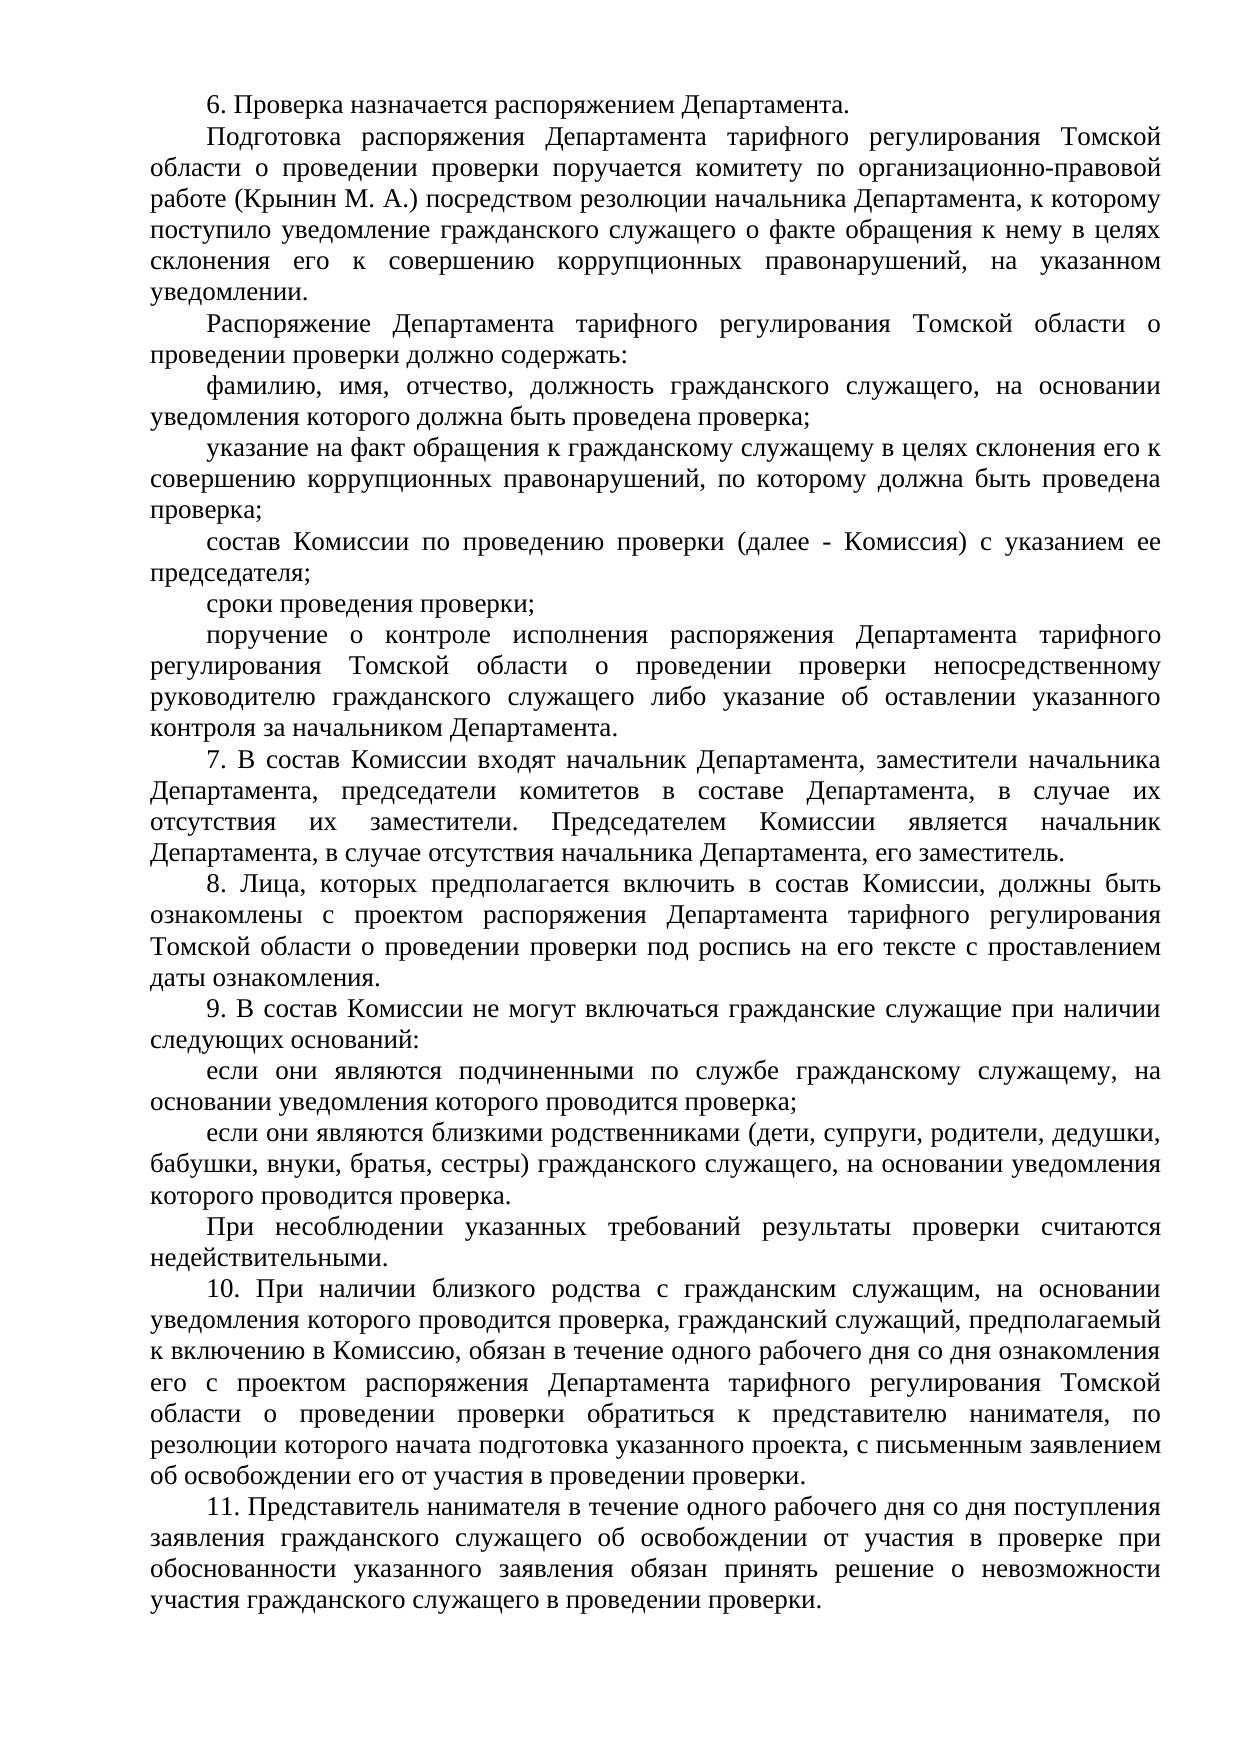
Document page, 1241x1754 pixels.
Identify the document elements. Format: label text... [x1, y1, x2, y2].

text 11. Представитель нанимателя в течение одного рабочего дня со дня поступления заявления гражданского служащего об освобождении от участия в проверке при обоснованности указанного заявления обязан принять решение о невозможности участия гражданского служащего в проведении проверки. [150, 1490, 1162, 1615]
text сроки проведения проверки; [150, 587, 1162, 618]
text Подготовка распоряжения Департамента тарифного регулирования Томской области о проведении проверки поручается комитету по организационно-правовой работе (Крынин М. А.) посредством резолюции начальника Департамента, к которому поступило уведомление гражданского служащего о факте обращения к нему в целях склонения его к совершению коррупционных правонарушений, на указанном уведомлении. [150, 120, 1162, 307]
text 7. В состав Комиссии входят начальник Департамента, заместители начальника Департамента, председатели комитетов в составе Департамента, в случае их отсутствия их заместители. Председателем Комиссии является начальник Департамента, в случае отсутствия начальника Департамента, его заместитель. [150, 743, 1162, 867]
text При несоблюдении указанных требований результаты проверки считаются недействительными. [150, 1210, 1162, 1272]
text если они являются близкими родственниками (дети, супруги, родители, дедушки, бабушки, внуки, братья, сестры) гражданского служащего, на основании уведомления которого проводится проверка. [150, 1116, 1162, 1210]
text Распоряжение Департамента тарифного регулирования Томской области о проведении проверки должно содержать: [150, 307, 1162, 369]
text 6. Проверка назначается распоряжением Департамента. [150, 89, 1162, 120]
text состав Комиссии по проведению проверки (далее - Комиссия) с указанием ее председателя; [150, 525, 1162, 587]
text если они являются подчиненными по службе гражданскому служащему, на основании уведомления которого проводится проверка; [150, 1054, 1162, 1116]
text 10. При наличии близкого родства с гражданским служащим, на основании уведомления которого проводится проверка, гражданский служащий, предполагаемый к включению в Комиссию, обязан в течение одного рабочего дня со дня ознакомления его с проектом распоряжения Департамента тарифного регулирования Томской области о проведении проверки обратиться к представителю нанимателя, по резолюции которого начата подготовка указанного проекта, с письменным заявлением об освобождении его от участия в проведении проверки. [150, 1272, 1162, 1490]
text указание на факт обращения к гражданскому служащему в целях склонения его к совершению коррупционных правонарушений, по которому должна быть проведена проверка; [150, 431, 1162, 525]
text поручение о контроле исполнения распоряжения Департамента тарифного регулирования Томской области о проведении проверки непосредственному руководителю гражданского служащего либо указание об оставлении указанного контроля за начальником Департамента. [150, 618, 1162, 743]
text фамилию, имя, отчество, должность гражданского служащего, на основании уведомления которого должна быть проведена проверка; [150, 369, 1162, 431]
text 9. В состав Комиссии не могут включаться гражданские служащие при наличии следующих оснований: [150, 992, 1162, 1054]
text 8. Лица, которых предполагается включить в состав Комиссии, должны быть ознакомлены с проектом распоряжения Департамента тарифного регулирования Томской области о проведении проверки под роспись на его тексте с проставлением даты ознакомления. [150, 867, 1162, 992]
